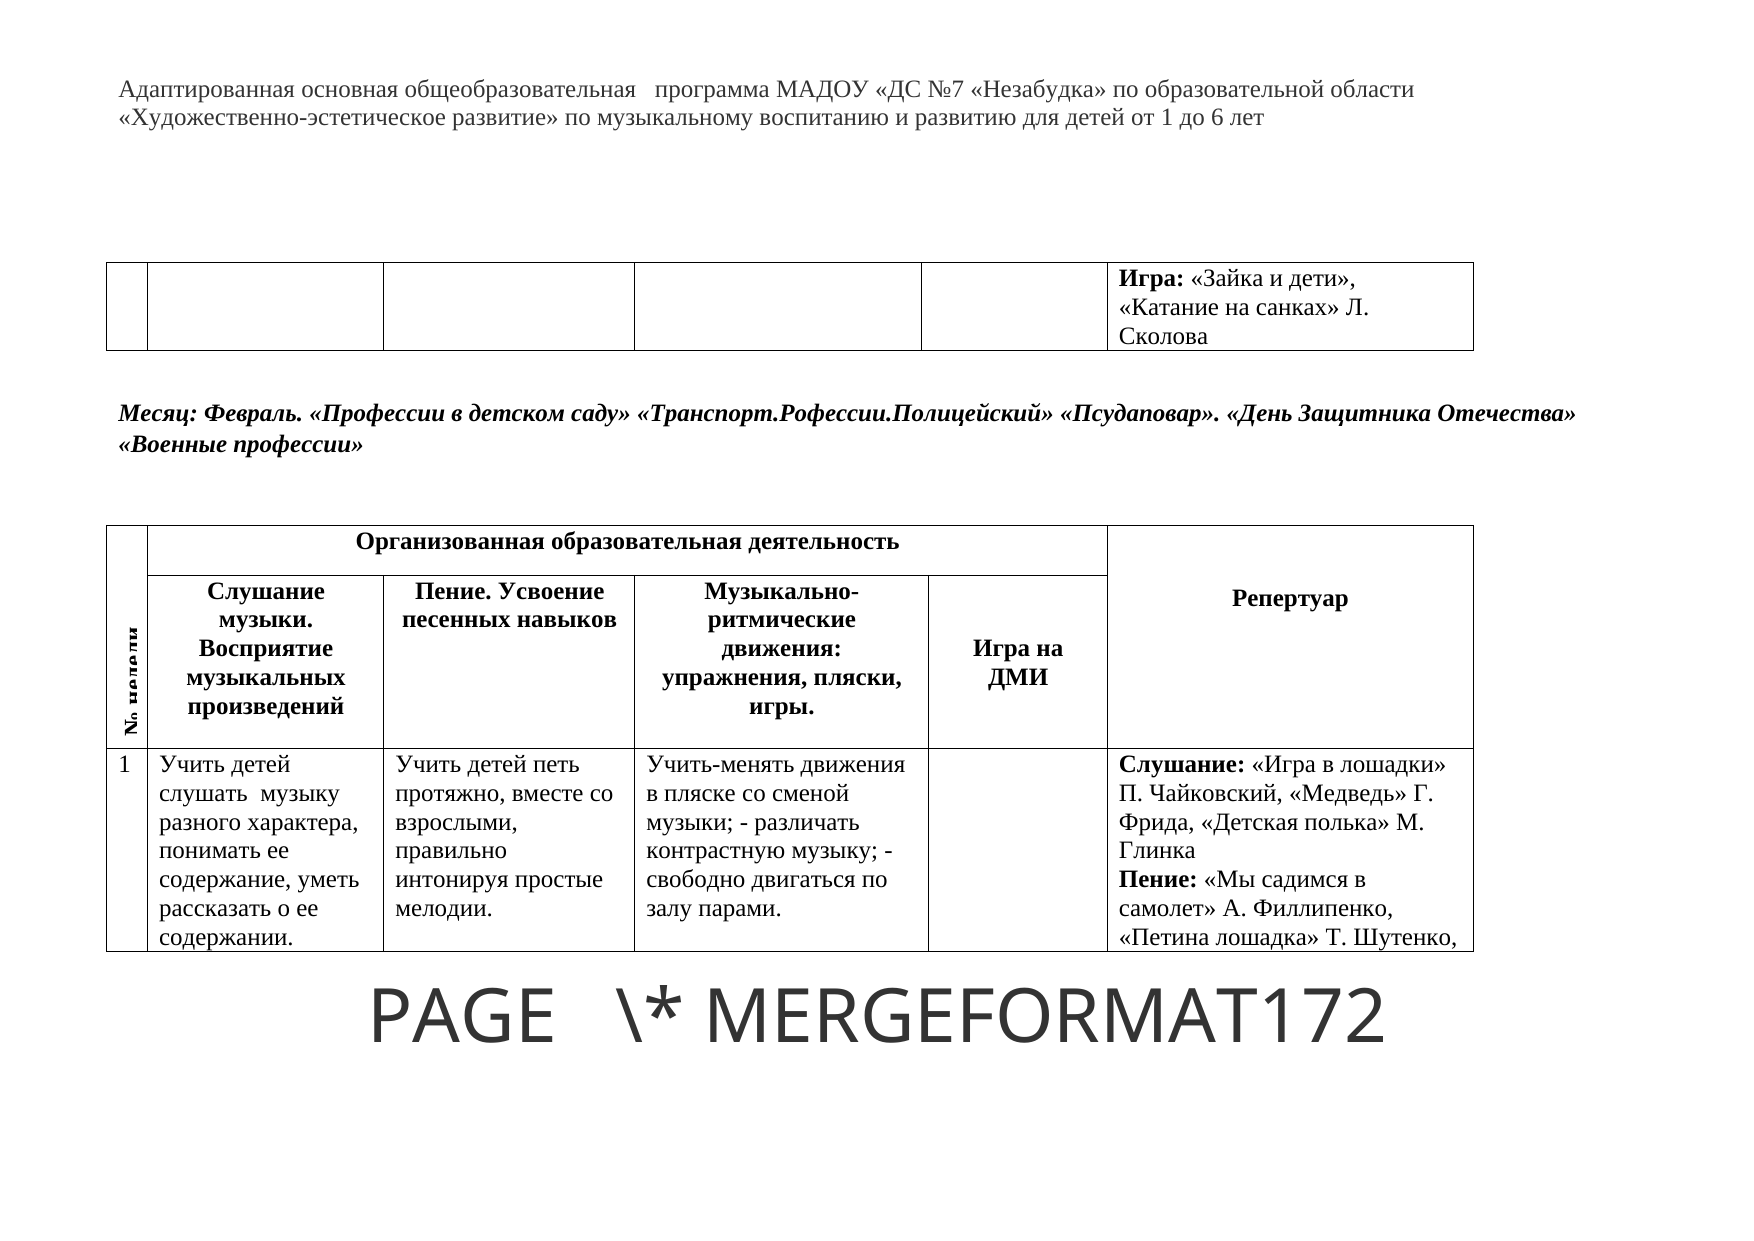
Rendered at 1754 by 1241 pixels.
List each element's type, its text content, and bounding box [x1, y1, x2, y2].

table_cell Учить-менять движения в пляске со сменой музыки; - различать контрастную музыку; - свободно двигаться по залу парами. [635, 749, 928, 951]
table_cell 1 [107, 749, 147, 951]
table_cell Музыкально-ритмические движения: упражнения, пляски, игры. [635, 576, 928, 748]
table_cell Слушание музыки. Восприятие музыкальных произведений [148, 576, 383, 748]
table_cell [929, 749, 1107, 951]
table_cell Игра на ДМИ [929, 576, 1107, 748]
table_header № недели [107, 526, 147, 748]
table_cell 4 [107, 263, 147, 349]
text Месяц: Февраль. «Профессии в детском саду» «Транспорт.Рофессии.Полицейский» «Псудаповар». «День Защитника Отечества» «Военные профессии» [118, 398, 1636, 458]
table_cell Учить детей слушать музыку разного характера, понимать ее содержание, уметь рассказать о ее содержании. [148, 749, 383, 951]
table_header Организованная образовательная деятельность [148, 526, 1107, 575]
table_cell Пение. Усвоение песенных навыков [384, 576, 634, 748]
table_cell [1108, 749, 1473, 951]
table_cell Учить детей петь протяжно, вместе со взрослыми, правильно интонируя простые мелодии. [384, 749, 634, 951]
table_header Репертуар [1108, 526, 1473, 748]
